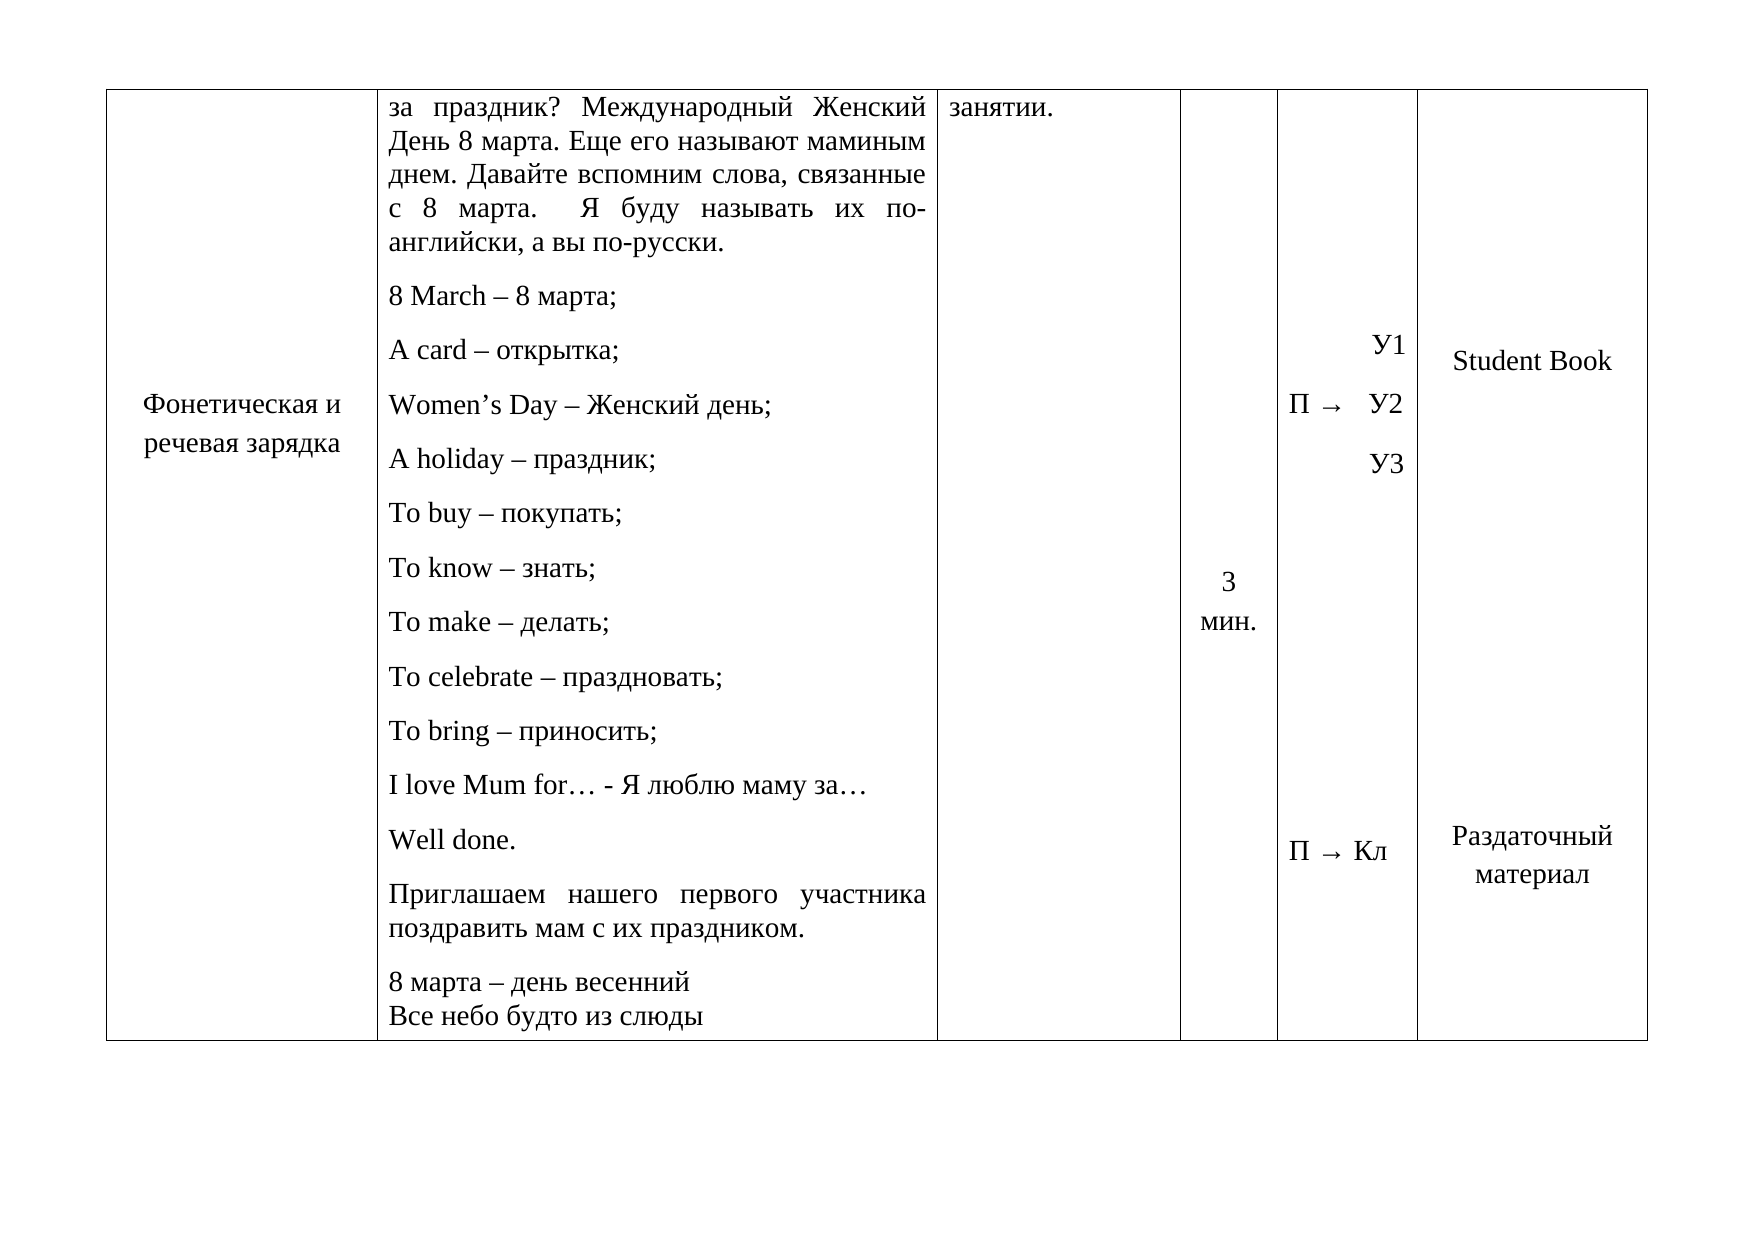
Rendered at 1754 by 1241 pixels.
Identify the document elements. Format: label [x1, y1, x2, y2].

table_cell [1278, 90, 1417, 1039]
table_cell [938, 90, 1180, 1039]
table_cell [107, 90, 377, 1039]
table_cell [1418, 90, 1647, 1039]
table_cell [1181, 90, 1277, 1039]
table_cell [378, 90, 937, 1039]
